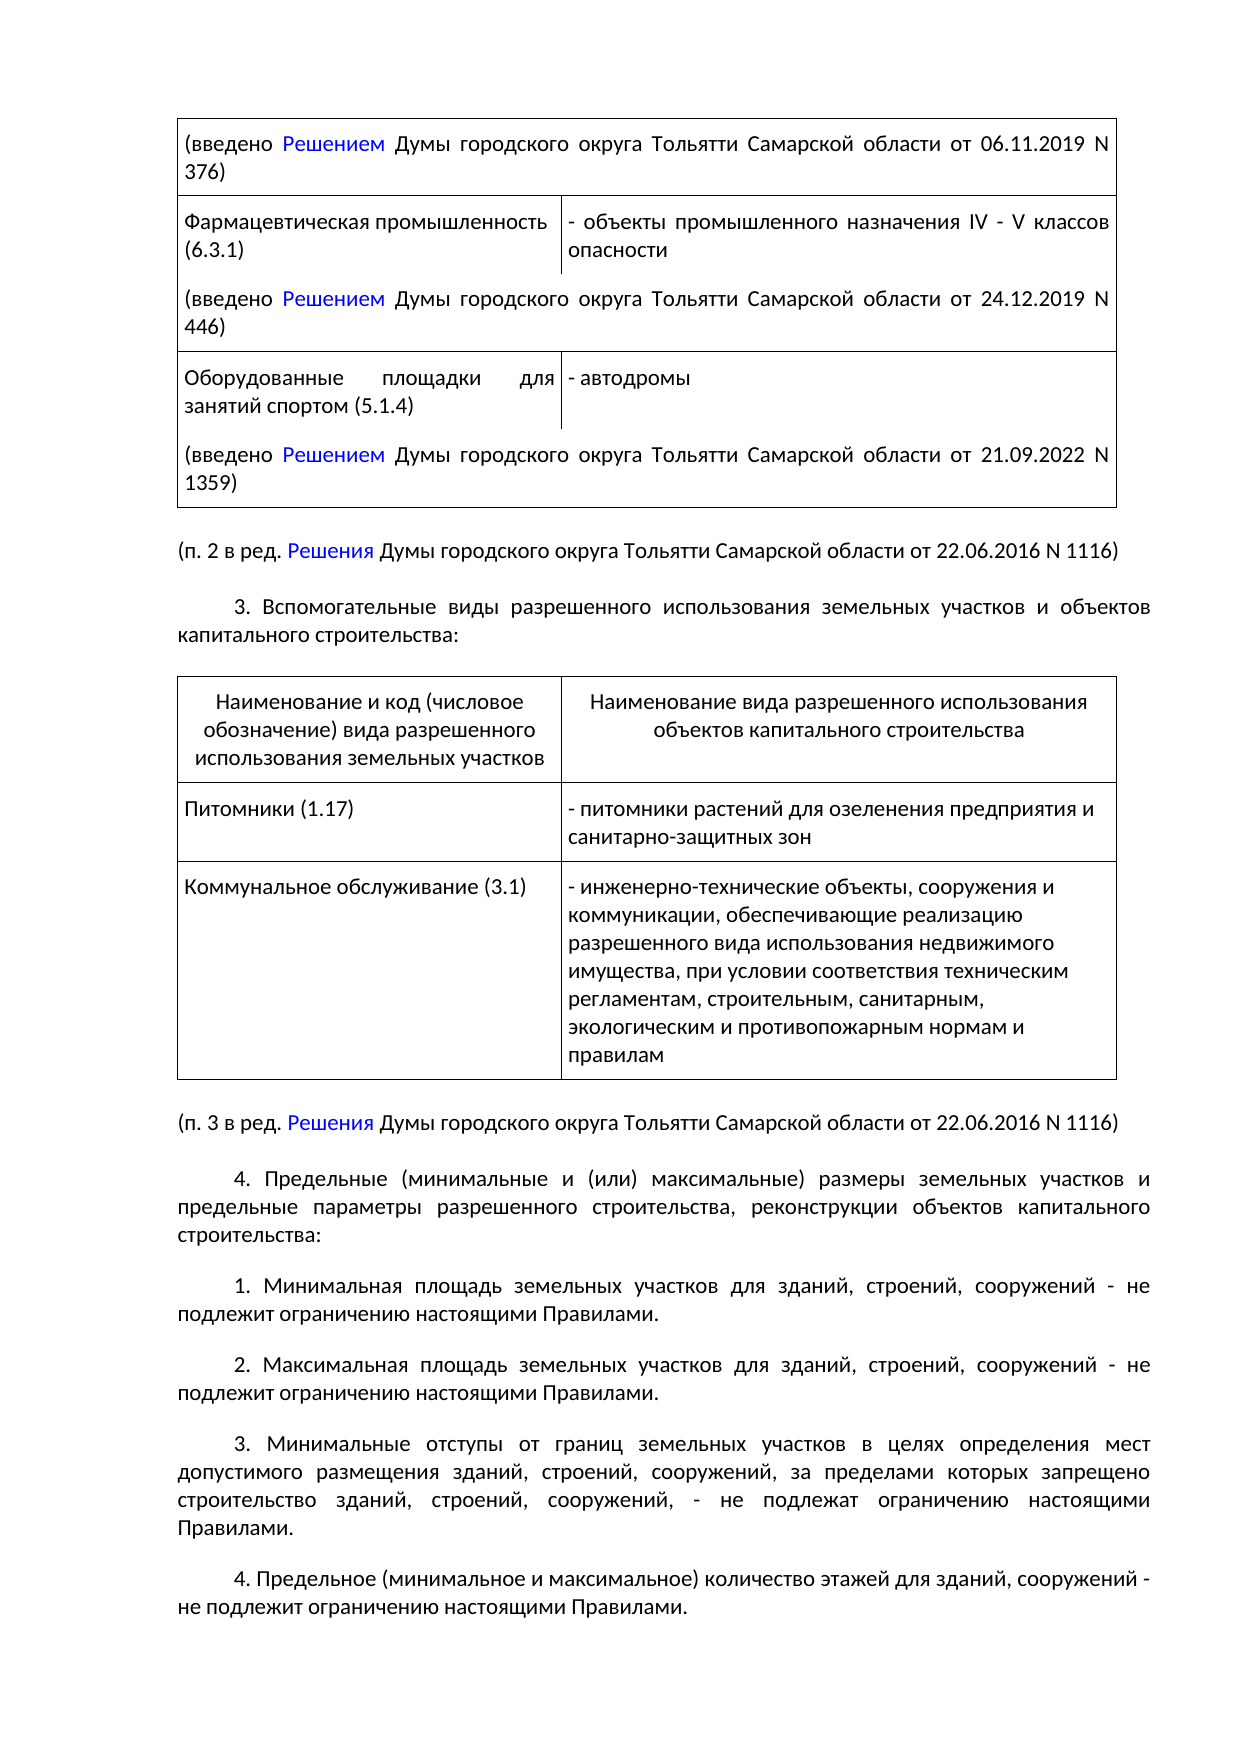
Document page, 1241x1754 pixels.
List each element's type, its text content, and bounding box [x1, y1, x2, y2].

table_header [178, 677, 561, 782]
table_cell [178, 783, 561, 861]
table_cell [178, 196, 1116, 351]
text (п. 3 в ред. Решения Думы городского округа Тольятти Самарской области от 22.06.2016 N 1116) [177, 1108, 1152, 1136]
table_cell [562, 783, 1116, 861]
text 1. Минимальная площадь земельных участков для зданий, строений, сооружений - не подлежит ограничению настоящими Правилами. [177, 1271, 1152, 1327]
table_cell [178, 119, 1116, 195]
text 4. Предельное (минимальное и максимальное) количество этажей для зданий, сооружений - не подлежит ограничению настоящими Правилами. [177, 1564, 1152, 1620]
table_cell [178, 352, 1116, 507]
text 3. Минимальные отступы от границ земельных участков в целях определения мест допустимого размещения зданий, строений, сооружений, за пределами которых запрещено строительство зданий, строений, сооружений, - не подлежат ограничению настоящими Правилами. [177, 1429, 1152, 1541]
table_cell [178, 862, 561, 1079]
text 2. Максимальная площадь земельных участков для зданий, строений, сооружений - не подлежит ограничению настоящими Правилами. [177, 1350, 1152, 1406]
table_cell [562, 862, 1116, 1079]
text (п. 2 в ред. Решения Думы городского округа Тольятти Самарской области от 22.06.2016 N 1116) [177, 536, 1152, 564]
text 3. Вспомогательные виды разрешенного использования земельных участков и объектов капитального строительства: [177, 592, 1152, 648]
text 4. Предельные (минимальные и (или) максимальные) размеры земельных участков и предельные параметры разрешенного строительства, реконструкции объектов капитального строительства: [177, 1164, 1152, 1248]
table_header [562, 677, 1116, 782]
